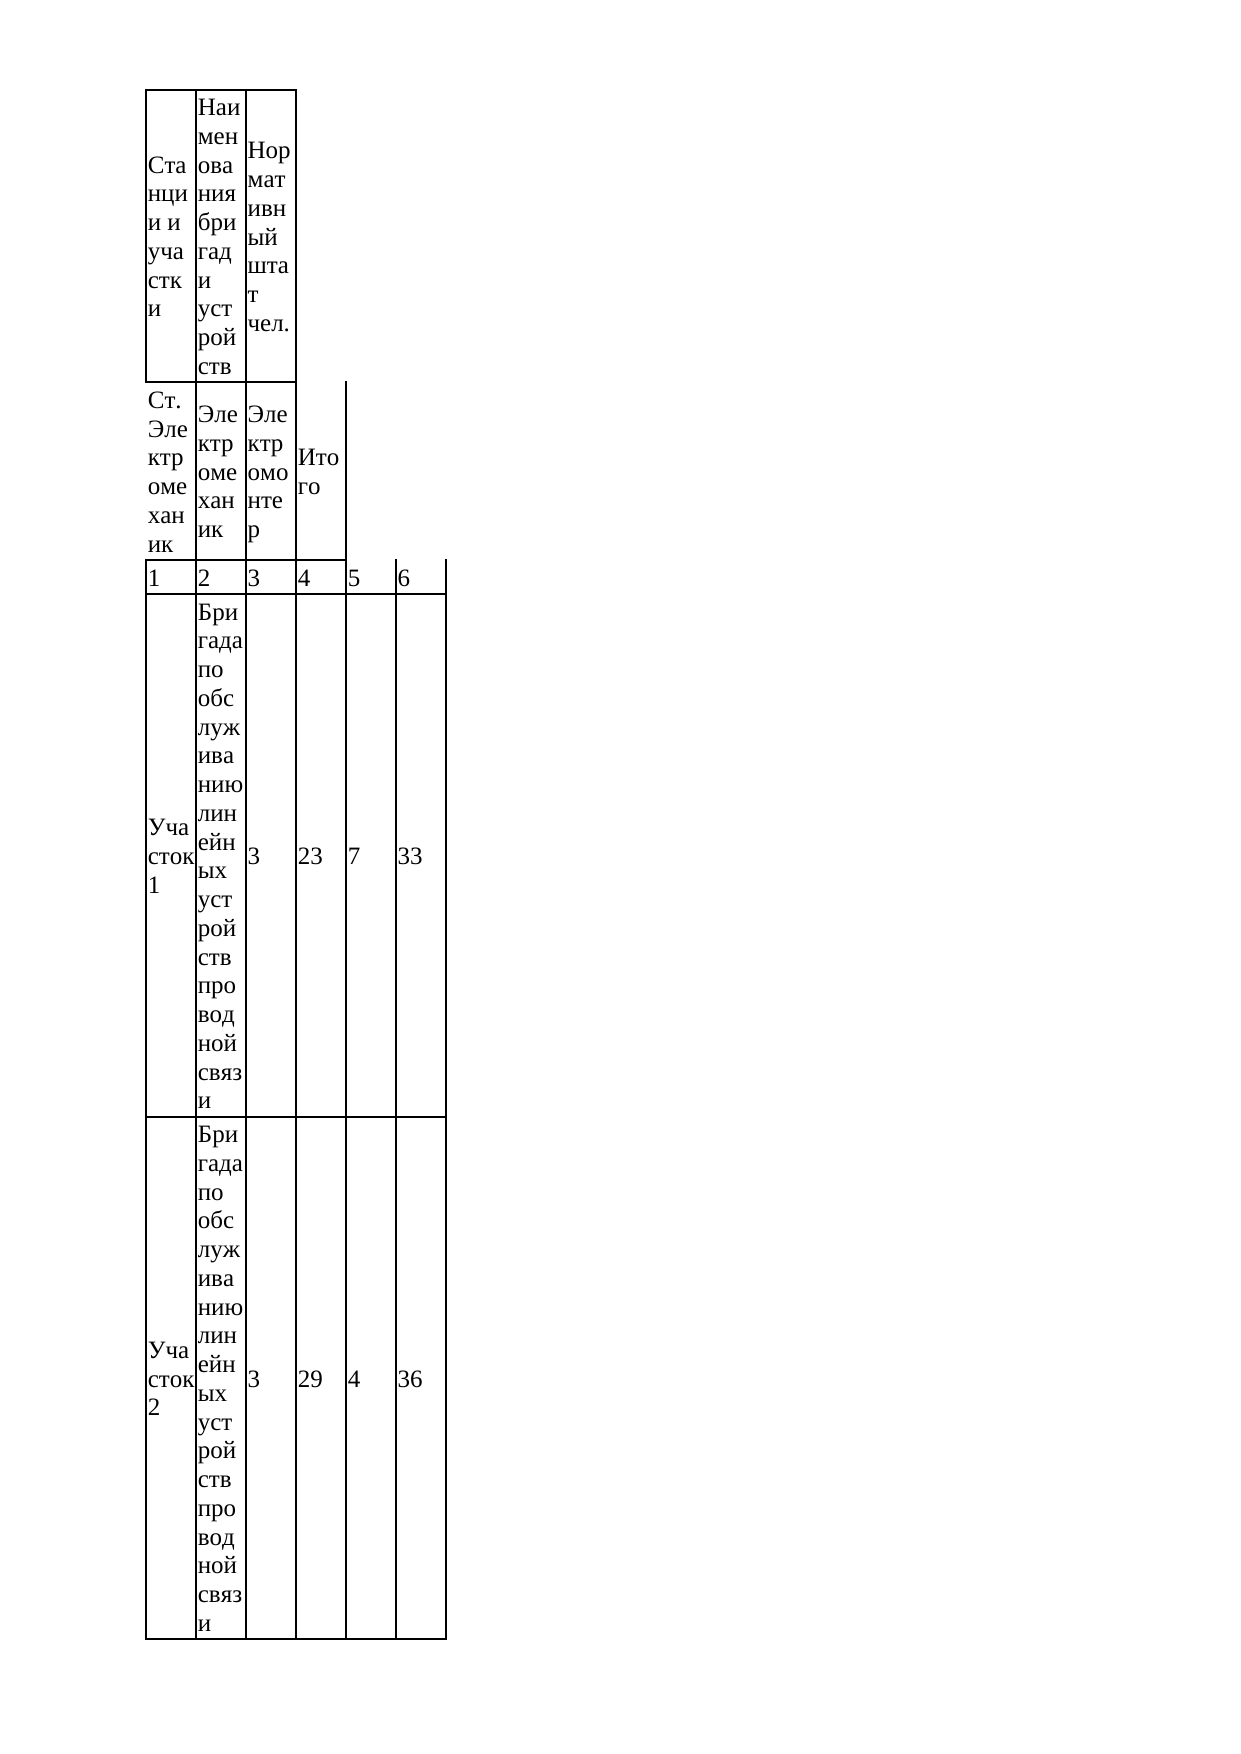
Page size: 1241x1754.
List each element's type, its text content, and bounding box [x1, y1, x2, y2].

table_cell Участок 2 [147, 1118, 195, 1638]
table_cell 5 [347, 559, 395, 593]
table_header Наименования бригад и устройств [197, 91, 245, 381]
table_cell 1 [147, 561, 195, 593]
table_cell 2 [197, 561, 245, 593]
table_cell Электромеханик [197, 383, 245, 559]
table_cell 4 [347, 1118, 395, 1638]
table_cell 3 [247, 1118, 295, 1638]
table_cell Бригада по обслуживанию линейных устройств проводной связи [197, 1118, 245, 1638]
table_cell 3 [247, 561, 295, 593]
table_cell 36 [397, 1118, 445, 1638]
table_cell 6 [397, 559, 445, 593]
table_cell 29 [297, 1118, 345, 1638]
table_cell Электромонтер [247, 383, 295, 559]
table_cell Участок 1 [147, 595, 195, 1116]
table_cell Ст. Электромеханик [146, 383, 195, 559]
table_header Станции и участки [147, 91, 195, 381]
table_cell 3 [247, 595, 295, 1116]
table_cell 33 [397, 595, 445, 1116]
table_cell Итого [297, 381, 345, 559]
table_header Нормативный штат чел. [247, 91, 295, 381]
table_cell 23 [297, 595, 345, 1116]
table_cell 7 [347, 595, 395, 1116]
table_cell Бригада по обслуживанию линейных устройств проводной связи [197, 595, 245, 1116]
table_cell 4 [297, 561, 345, 593]
